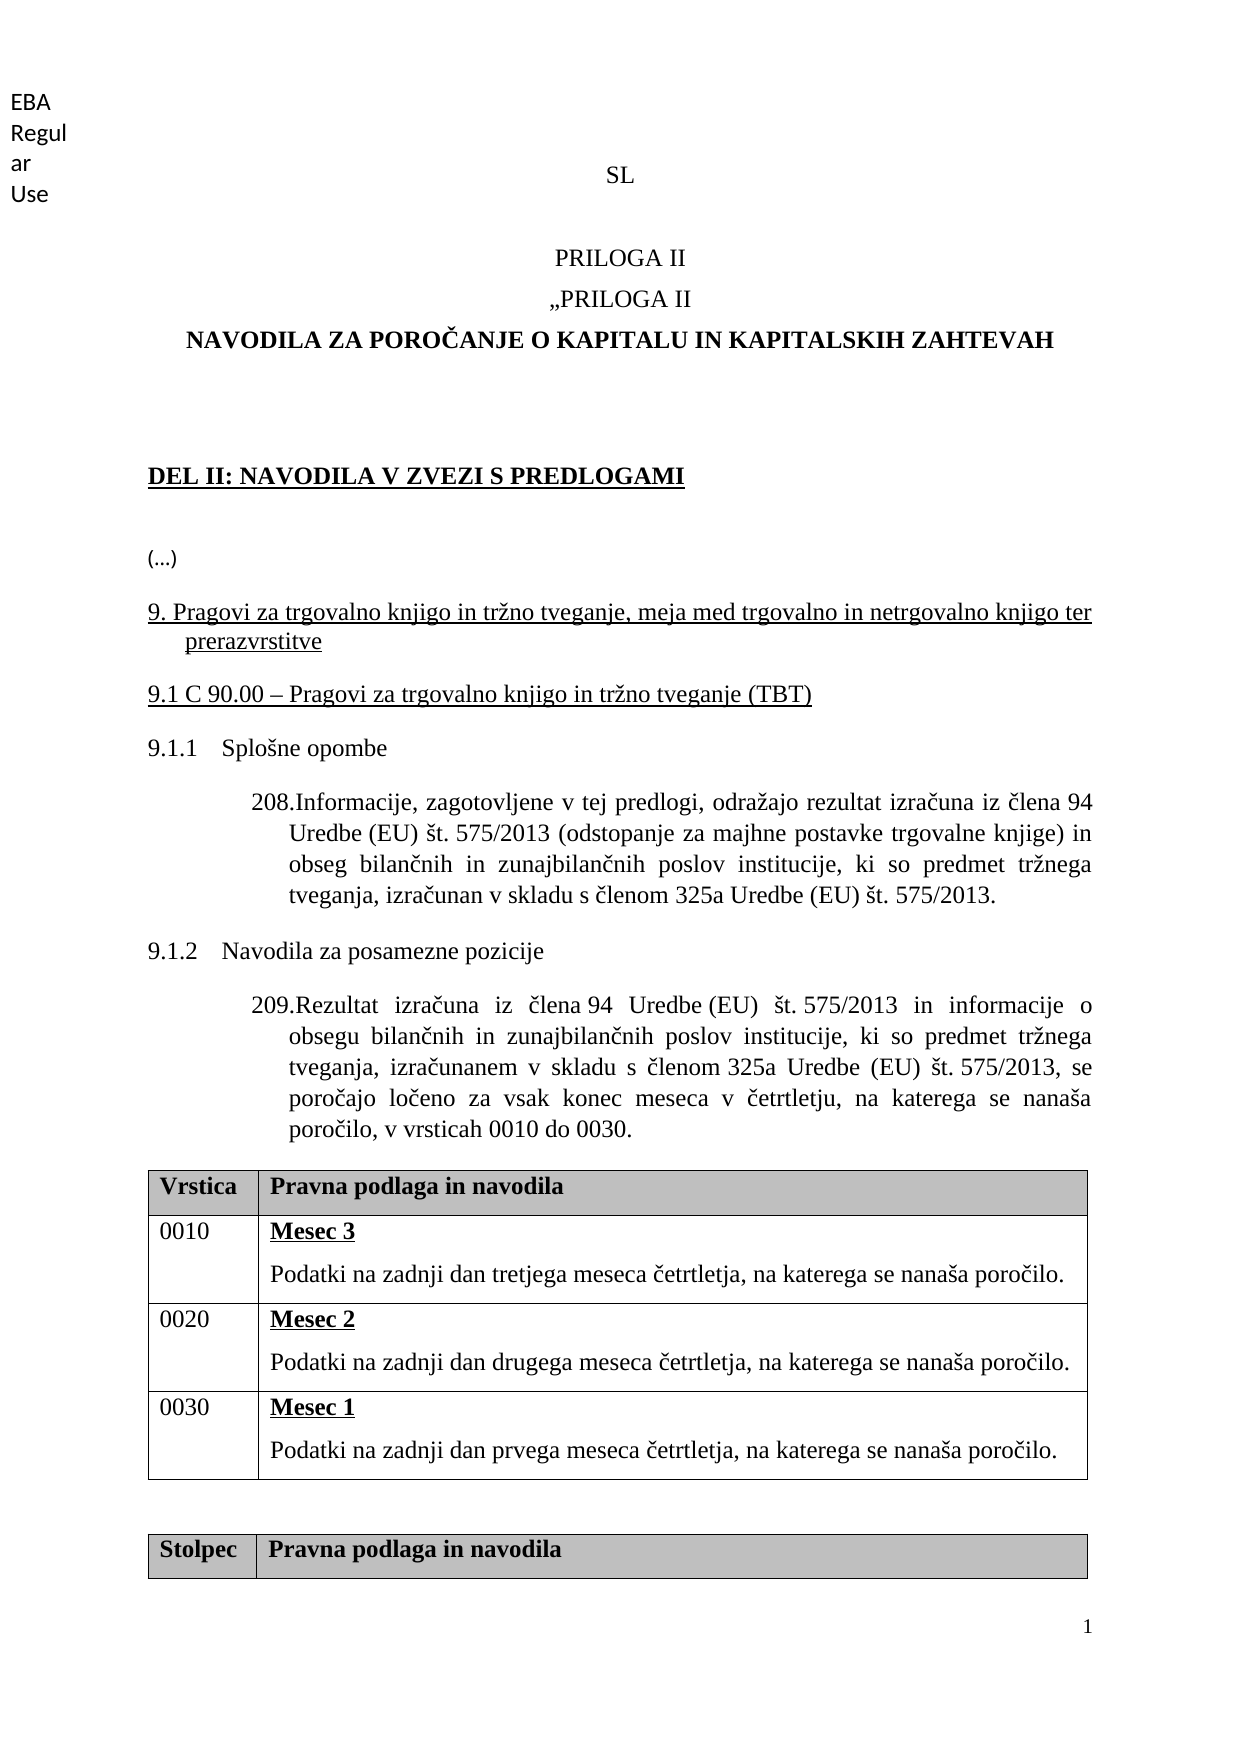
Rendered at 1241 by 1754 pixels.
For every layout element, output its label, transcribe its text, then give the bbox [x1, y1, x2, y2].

subtitle DEL II: NAVODILA V ZVEZI S PREDLOGAMI [148, 461, 1093, 490]
table_header Pravna podlaga in navodila [259, 1171, 1087, 1215]
list Rezultat izračuna iz člena 94 Uredbe (EU) št. 575/2013 in informacije o obsegu bilančnih in zunajbilančnih poslov institucije, ki so predmet tržnega tveganja, izračunanem v skladu s členom 325a Uredbe (EU) št. 575/2013, se poročajo ločeno za vsak konec meseca v četrtletju, na katerega se nanaša poročilo, v vrsticah 0010 do 0030. [251, 990, 1093, 1143]
table_cell Mesec 3 Podatki na zadnji dan tretjega meseca četrtletja, na katerega se nanaša poročilo. [259, 1216, 1087, 1303]
list 9.1.1 Splošne opombe [148, 733, 1093, 762]
text „PRILOGA II [148, 284, 1093, 313]
table_cell 0030 [149, 1392, 258, 1479]
text PRILOGA II [148, 243, 1093, 271]
table_cell 0010 [149, 1216, 258, 1303]
table_cell Mesec 1 Podatki na zadnji dan prvega meseca četrtletja, na katerega se nanaša poročilo. [259, 1392, 1087, 1479]
text (…) [148, 543, 1093, 572]
table_header Stolpec [149, 1535, 256, 1578]
list 9.1 C 90.00 – Pragovi za trgovalno knjigo in tržno tveganje (TBT) [148, 679, 1093, 708]
text SL [148, 160, 1093, 189]
text NAVODILA ZA POROČANJE O KAPITALU IN KAPITALSKIH ZAHTEVAH [148, 325, 1093, 354]
list Informacije, zagotovljene v tej predlogi, odražajo rezultat izračuna iz člena 94 Uredbe (EU) št. 575/2013 (odstopanje za majhne postavke trgovalne knjige) in obseg bilančnih in zunajbilančnih poslov institucije, ki so predmet tržnega tveganja, izračunan v skladu s členom 325a Uredbe (EU) št. 575/2013. [251, 787, 1093, 909]
table_header Pravna podlaga in navodila [257, 1535, 1087, 1578]
table_header Vrstica [149, 1171, 258, 1215]
list 9. Pragovi za trgovalno knjigo in tržno tveganje, meja med trgovalno in netrgovalno knjigo ter prerazvrstitve [148, 597, 1093, 654]
table_cell 0020 [149, 1304, 258, 1391]
list 9.1.2 Navodila za posamezne pozicije [148, 936, 1093, 965]
table_cell Mesec 2 Podatki na zadnji dan drugega meseca četrtletja, na katerega se nanaša poročilo. [259, 1304, 1087, 1391]
